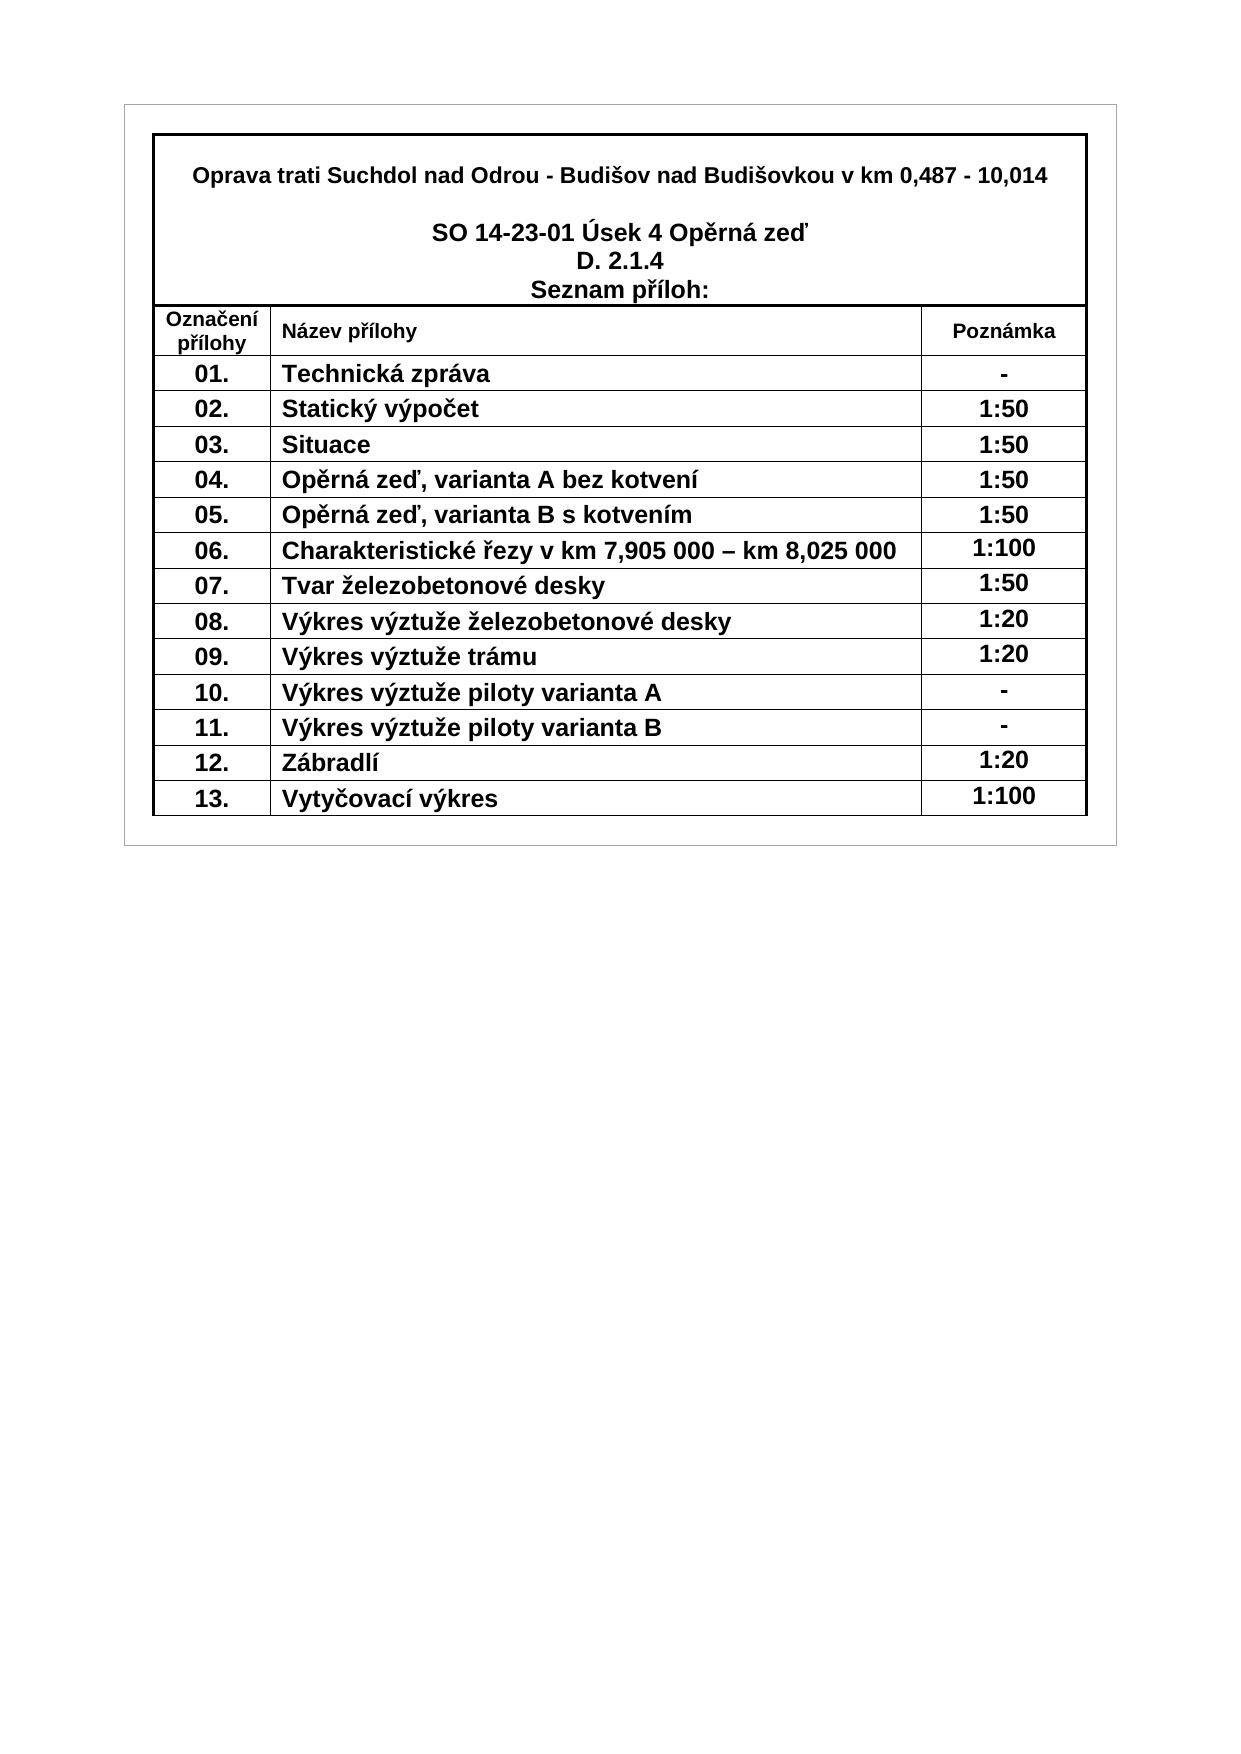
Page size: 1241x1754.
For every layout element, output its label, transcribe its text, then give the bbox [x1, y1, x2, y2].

table_cell [125, 745, 152, 780]
table_cell [1088, 638, 1116, 674]
table_cell 1:100 [922, 781, 1085, 815]
table_cell [1088, 390, 1116, 426]
table_cell Výkres výztuže piloty varianta B [271, 710, 921, 744]
table_cell [1088, 461, 1116, 497]
table_cell [1088, 745, 1116, 780]
table_cell [125, 709, 152, 744]
table_cell Technická zpráva [271, 356, 921, 390]
table_cell [1088, 568, 1116, 603]
table_cell [125, 603, 152, 638]
table_cell [125, 497, 152, 532]
table_cell [125, 532, 152, 567]
table_cell 02. [155, 391, 270, 426]
table_cell 1:20 [922, 746, 1085, 780]
table_cell [1088, 355, 1116, 390]
table_cell Výkres výztuže železobetonové desky [271, 604, 921, 638]
table_cell Opěrná zeď, varianta B s kotvením [271, 498, 921, 532]
table_cell 1:50 [922, 391, 1085, 426]
table_cell [125, 568, 152, 603]
table_header [125, 105, 1116, 133]
table_cell Název přílohy [271, 307, 921, 355]
table_cell 1:20 [922, 604, 1085, 638]
table_cell 1:50 [922, 498, 1085, 532]
table_cell [1088, 532, 1116, 567]
table_cell 1:50 [922, 427, 1085, 461]
table_cell [125, 355, 152, 390]
table_cell - [922, 710, 1085, 744]
table_cell [125, 674, 152, 709]
table_cell [1088, 603, 1116, 638]
table_cell Situace [271, 427, 921, 461]
table_cell Statický výpočet [271, 391, 921, 426]
table_cell 09. [155, 639, 270, 674]
table_cell 06. [155, 533, 270, 567]
table_cell 13. [155, 781, 270, 815]
table_cell Výkres výztuže trámu [271, 639, 921, 674]
table_cell [125, 390, 152, 426]
table_cell Oprava trati Suchdol nad Odrou - Budišov nad Budišovkou v km 0,487 - 10,014 SO 14-23-01 Úsek 4 Opěrná zeď D. 2.1.4 Seznam příloh: [155, 136, 1085, 304]
table_cell 04. [155, 462, 270, 497]
table_cell [1088, 780, 1116, 815]
table_cell [125, 426, 152, 461]
table_cell [1088, 133, 1116, 355]
table_cell [1088, 497, 1116, 532]
table_cell Zábradlí [271, 746, 921, 780]
table_cell 11. [155, 710, 270, 744]
table_cell 12. [155, 746, 270, 780]
table_cell [1088, 709, 1116, 744]
table_cell Poznámka [922, 307, 1085, 355]
table_cell 1:50 [922, 462, 1085, 497]
table_cell [125, 780, 152, 815]
table_cell 1:20 [922, 639, 1085, 674]
table_cell 08. [155, 604, 270, 638]
table_cell Tvar železobetonové desky [271, 569, 921, 603]
table_cell - [922, 675, 1085, 709]
table_cell 03. [155, 427, 270, 461]
table_cell Opěrná zeď, varianta A bez kotvení [271, 462, 921, 497]
table_cell 05. [155, 498, 270, 532]
table_cell [125, 133, 152, 355]
table_cell [125, 638, 152, 674]
table_cell 1:50 [922, 569, 1085, 603]
table_cell 10. [155, 675, 270, 709]
table_cell [1088, 426, 1116, 461]
table_cell Vytyčovací výkres [271, 781, 921, 815]
table_cell [125, 815, 1116, 845]
table_cell - [922, 356, 1085, 390]
table_cell Charakteristické řezy v km 7,905 000 – km 8,025 000 [271, 533, 921, 567]
table_cell 01. [155, 356, 270, 390]
table_cell [1088, 674, 1116, 709]
table_cell [125, 461, 152, 497]
table_cell Výkres výztuže piloty varianta A [271, 675, 921, 709]
table_cell 07. [155, 569, 270, 603]
table_cell Označení přílohy [155, 307, 270, 355]
table_cell 1:100 [922, 533, 1085, 567]
